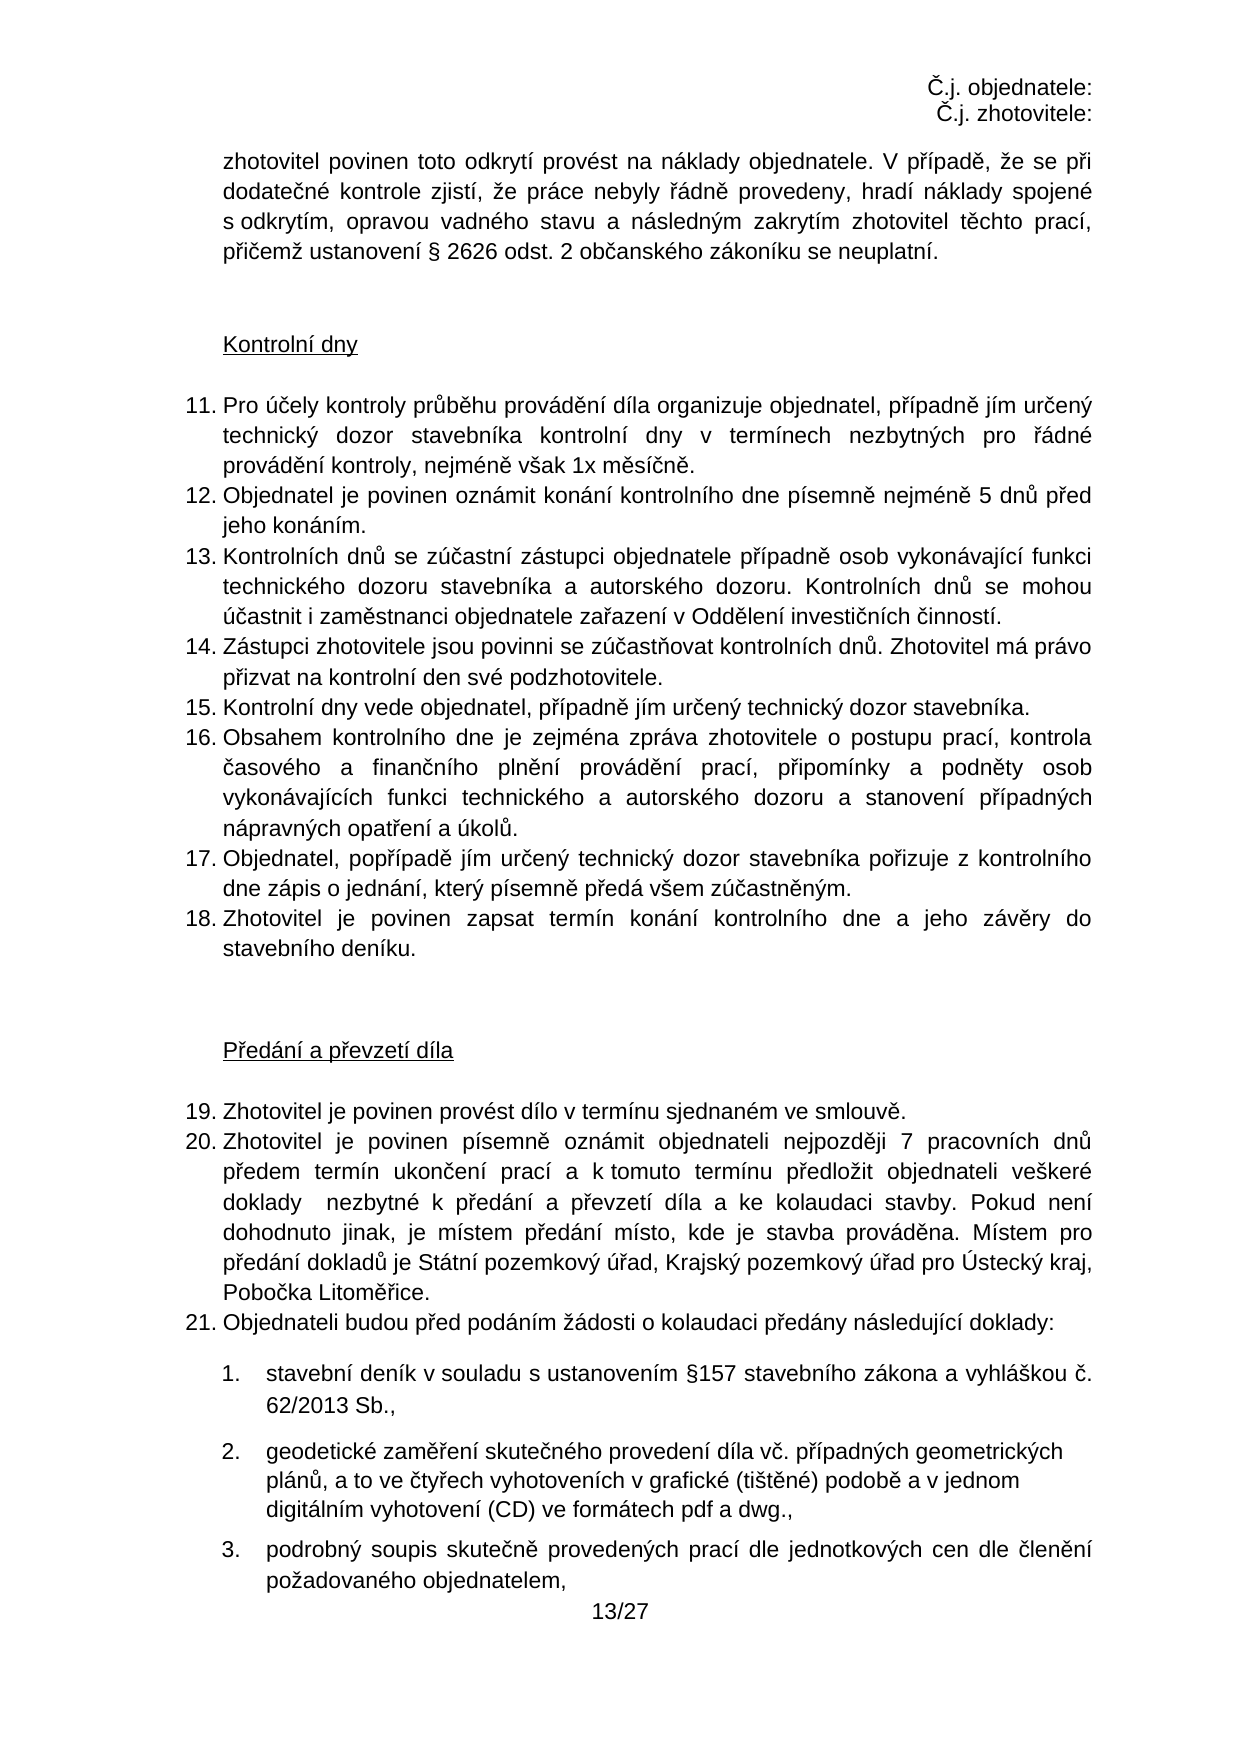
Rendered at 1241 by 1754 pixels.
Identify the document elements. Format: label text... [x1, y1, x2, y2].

list Zástupci zhotovitele jsou povinni se zúčastňovat kontrolních dnů. Zhotovitel má právo přizvat na kontrolní den své podzhotovitele. [185, 633, 1093, 690]
list Objednatel je povinen oznámit konání kontrolního dne písemně nejméně 5 dnů před jeho konáním. [185, 482, 1093, 539]
list geodetické zaměření skutečného provedení díla vč. případných geometrických plánů, a to ve čtyřech vyhotoveních v grafické (tištěné) podobě a v jednom digitálním vyhotovení (CD) ve formátech pdf a dwg., [221, 1436, 1093, 1523]
list Kontrolní dny vede objednatel, případně jím určený technický dozor stavebníka. [185, 694, 1093, 720]
list podrobný soupis skutečně provedených prací dle jednotkových cen dle členění požadovaného objednatelem, [221, 1536, 1093, 1594]
list Objednatel, popřípadě jím určený technický dozor stavebníka pořizuje z kontrolního dne zápis o jednání, který písemně předá všem zúčastněným. [185, 845, 1093, 901]
list Zhotovitel je povinen provést dílo v termínu sjednaném ve smlouvě. [185, 1098, 1093, 1124]
list Zhotovitel je povinen písemně oznámit objednateli nejpozději 7 pracovních dnů předem termín ukončení prací a k tomuto termínu předložit objednateli veškeré doklady nezbytné k předání a převzetí díla a ke kolaudaci stavby. Pokud není dohodnuto jinak, je místem předání místo, kde je stavba prováděna. Místem pro předání dokladů je Státní pozemkový úřad, Krajský pozemkový úřad pro Ústecký kraj, Pobočka Litoměřice. [185, 1128, 1093, 1305]
list Pro účely kontroly průběhu provádění díla organizuje objednatel, případně jím určený technický dozor stavebníka kontrolní dny v termínech nezbytných pro řádné provádění kontroly, nejméně však 1x měsíčně. [185, 392, 1093, 478]
list stavební deník v souladu s ustanovením §157 stavebního zákona a vyhláškou č. 62/2013 Sb., [221, 1360, 1093, 1418]
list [185, 148, 1093, 264]
list Zhotovitel je povinen zapsat termín konání kontrolního dne a jeho závěry do stavebního deníku. [185, 905, 1093, 962]
list Obsahem kontrolního dne je zejména zpráva zhotovitele o postupu prací, kontrola časového a finančního plnění provádění prací, připomínky a podněty osob vykonávajících funkci technického a autorského dozoru a stanovení případných nápravných opatření a úkolů. [185, 724, 1093, 841]
list Kontrolních dnů se zúčastní zástupci objednatele případně osob vykonávající funkci technického dozoru stavebníka a autorského dozoru. Kontrolních dnů se mohou účastnit i zaměstnanci objednatele zařazení v Oddělení investičních činností. [185, 543, 1093, 629]
list Předání a převzetí díla [223, 1037, 1093, 1064]
list Objednateli budou před podáním žádosti o kolaudaci předány následující doklady: [185, 1309, 1093, 1336]
list Kontrolní dny [223, 331, 1093, 357]
